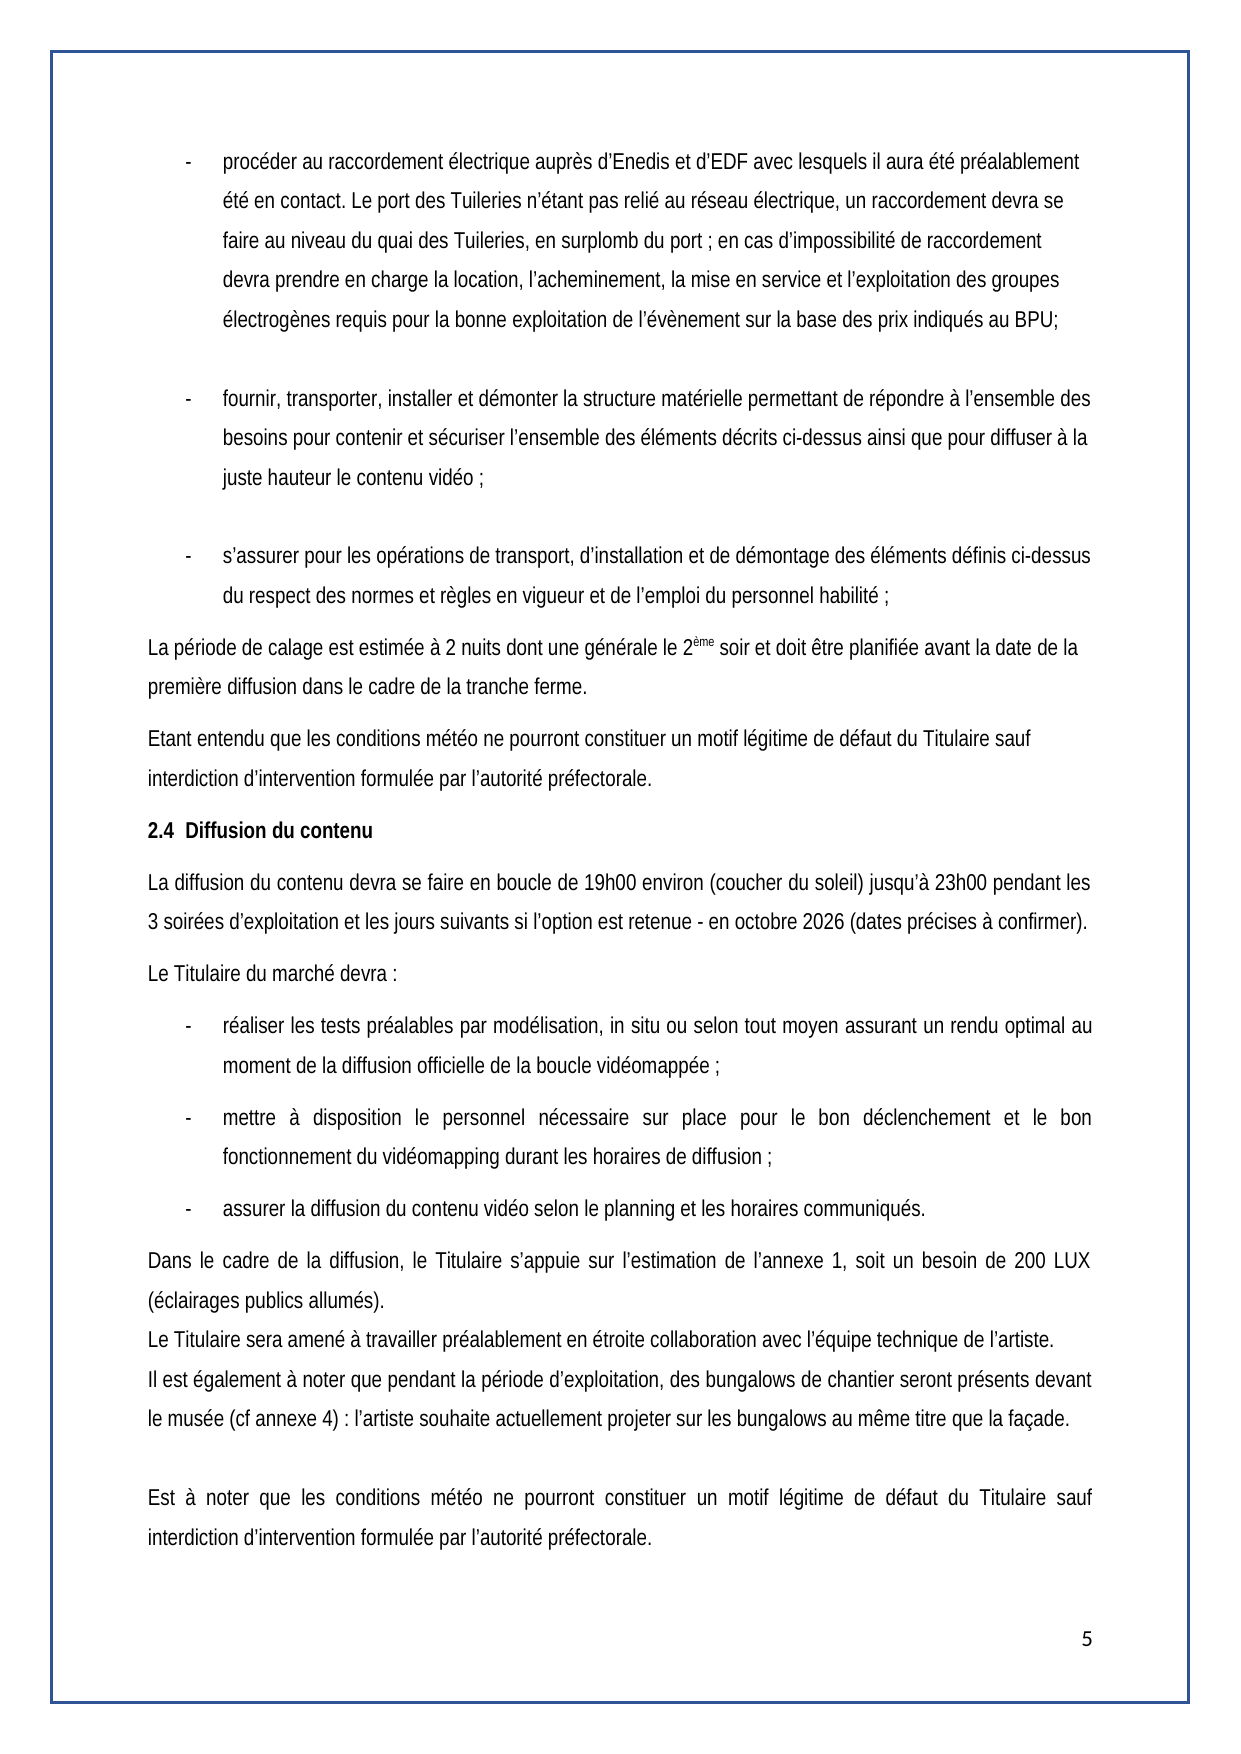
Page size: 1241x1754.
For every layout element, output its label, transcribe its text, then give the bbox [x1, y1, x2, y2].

text Etant entendu que les conditions météo ne pourront constituer un motif légitime de défaut du Titulaire sauf interdiction d’intervention formulée par l’autorité préfectorale. [148, 725, 1093, 791]
text Dans le cadre de la diffusion, le Titulaire s’appuie sur l’estimation de l’annexe 1, soit un besoin de 200 LUX (éclairages publics allumés). [148, 1247, 1093, 1313]
text Le Titulaire du marché devra : [148, 960, 1093, 987]
text Est à noter que les conditions météo ne pourront constituer un motif légitime de défaut du Titulaire sauf interdiction d’intervention formulée par l’autorité préfectorale. [148, 1484, 1093, 1550]
list mettre à disposition le personnel nécessaire sur place pour le bon déclenchement et le bon fonctionnement du vidéomapping durant les horaires de diffusion ; [185, 1104, 1093, 1169]
list procéder au raccordement électrique auprès d’Enedis et d’EDF avec lesquels il aura été préalablement été en contact. Le port des Tuileries n’étant pas relié au réseau électrique, un raccordement devra se faire au niveau du quai des Tuileries, en surplomb du port ; en cas d’impossibilité de raccordement devra prendre en charge la location, l’acheminement, la mise en service et l’exploitation des groupes électrogènes requis pour la bonne exploitation de l’évènement sur la base des prix indiqués au BPU; [185, 148, 1093, 332]
text La période de calage est estimée à 2 nuits dont une générale le 2ème soir et doit être planifiée avant la date de la première diffusion dans le cadre de la tranche ferme. [148, 634, 1093, 700]
text Le Titulaire sera amené à travailler préalablement en étroite collaboration avec l’équipe technique de l’artiste. [148, 1326, 1093, 1352]
text Il est également à noter que pendant la période d’exploitation, des bungalows de chantier seront présents devant le musée (cf annexe 4) : l’artiste souhaite actuellement projeter sur les bungalows au même titre que la façade. [148, 1366, 1093, 1431]
text La diffusion du contenu devra se faire en boucle de 19h00 environ (coucher du soleil) jusqu’à 23h00 pendant les 3 soirées d’exploitation et les jours suivants si l’option est retenue - en octobre 2026 (dates précises à confirmer). [148, 869, 1093, 934]
list Diffusion du contenu [148, 817, 1093, 843]
list s’assurer pour les opérations de transport, d’installation et de démontage des éléments définis ci-dessus du respect des normes et règles en vigueur et de l’emploi du personnel habilité ; [185, 542, 1093, 608]
list assurer la diffusion du contenu vidéo selon le planning et les horaires communiqués. [185, 1195, 1093, 1221]
list réaliser les tests préalables par modélisation, in situ ou selon tout moyen assurant un rendu optimal au moment de la diffusion officielle de la boucle vidéomappée ; [185, 1012, 1093, 1078]
list fournir, transporter, installer et démonter la structure matérielle permettant de répondre à l’ensemble des besoins pour contenir et sécuriser l’ensemble des éléments décrits ci-dessus ainsi que pour diffuser à la juste hauteur le contenu vidéo ; [185, 384, 1093, 490]
